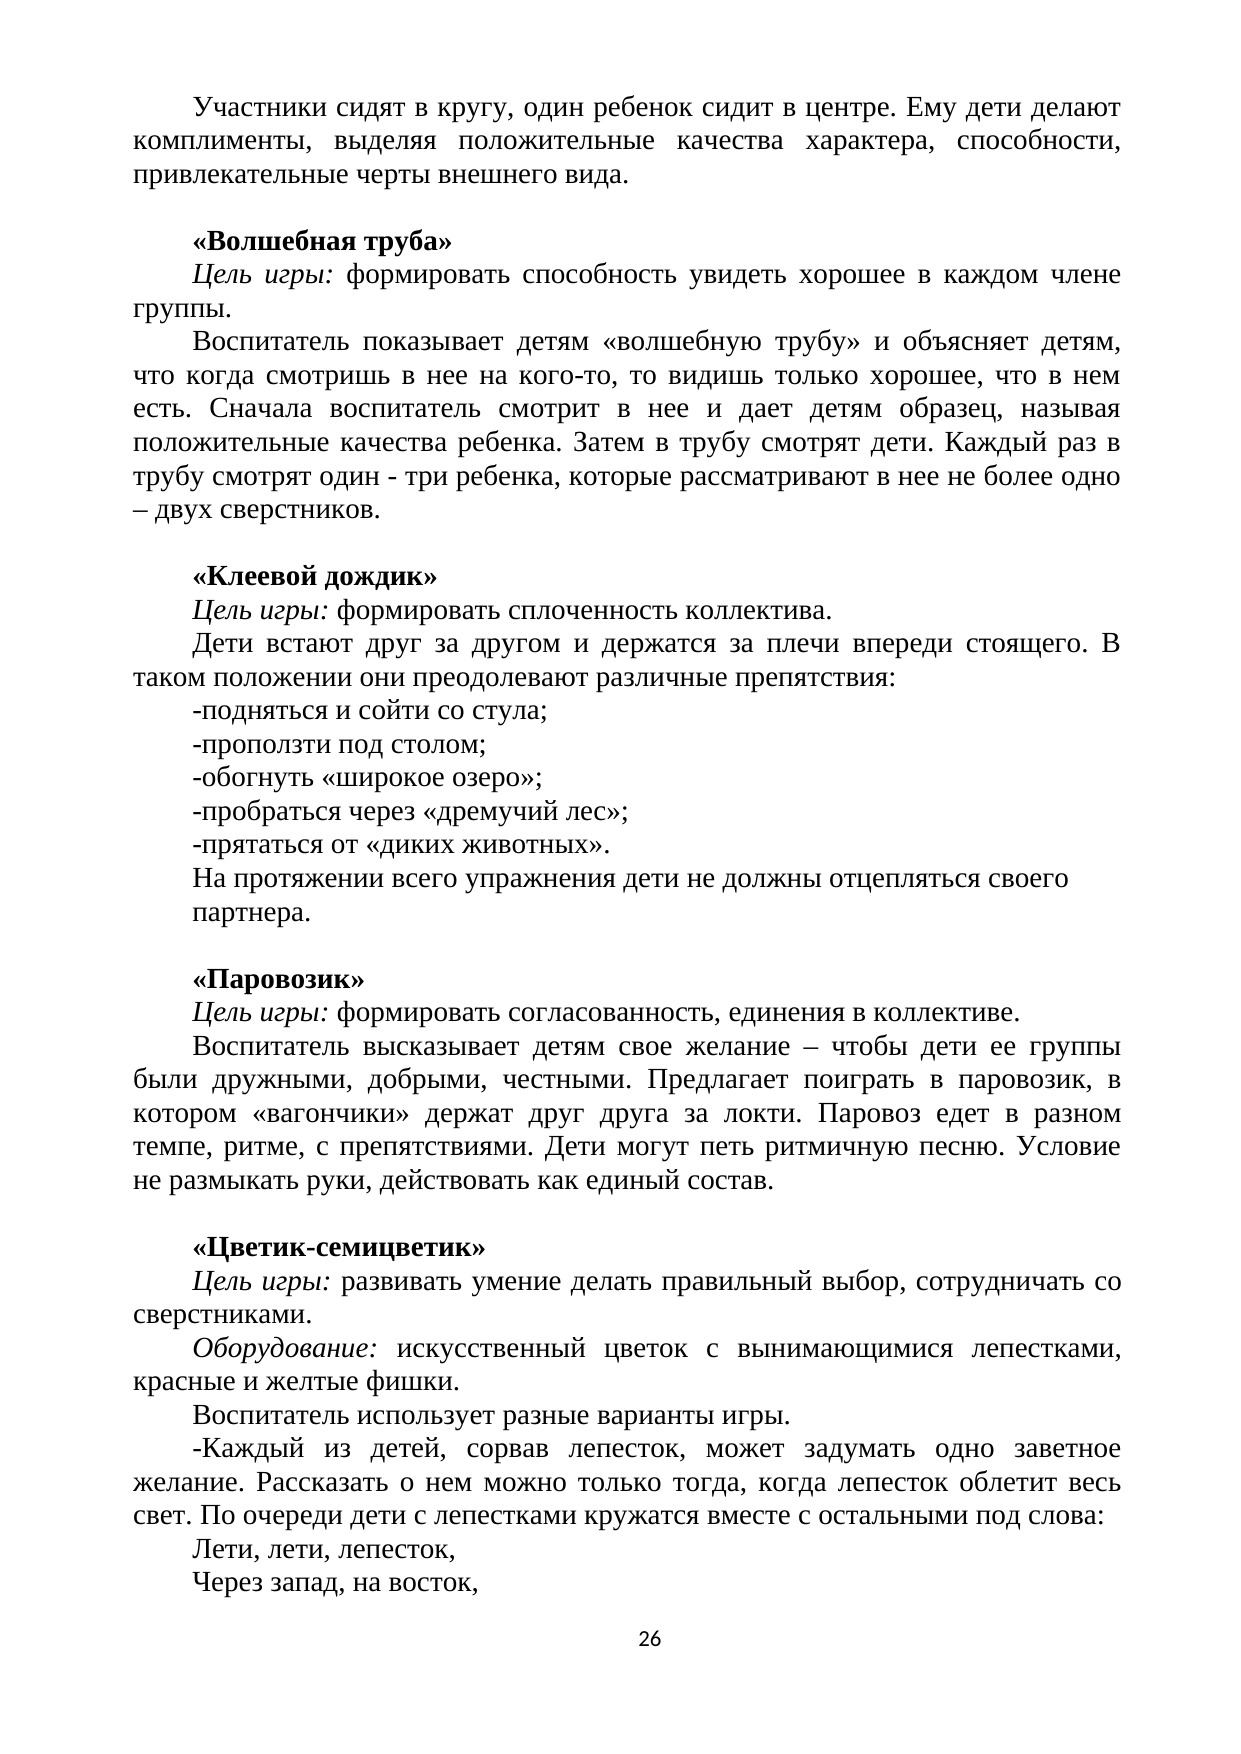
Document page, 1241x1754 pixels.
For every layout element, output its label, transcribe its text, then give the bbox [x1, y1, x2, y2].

text Воспитатель использует разные варианты игры. [133, 1397, 1122, 1430]
text Цель игры: формировать способность увидеть хорошее в каждом члене группы. [133, 256, 1122, 323]
text Цель игры: развивать умение делать правильный выбор, сотрудничать со сверстниками. [133, 1263, 1122, 1330]
text Воспитатель показывает детям «волшебную трубу» и объясняет детям, что когда смотришь в нее на кого-то, то видишь только хорошее, что в нем есть. Сначала воспитатель смотрит в нее и дает детям образец, называя положительные качества ребенка. Затем в трубу смотрят дети. Каждый раз в трубу смотрят один - три ребенка, которые рассматривают в нее не более одно – двух сверстников. [133, 323, 1122, 525]
text Участники сидят в кругу, один ребенок сидит в центре. Ему дети делают комплименты, выделяя положительные качества характера, способности, привлекательные черты внешнего вида. [133, 89, 1122, 189]
text Цель игры: формировать согласованность, единения в коллективе. [133, 994, 1122, 1028]
text «Паровозик» [133, 961, 1122, 994]
text -обогнуть «широкое озеро»; [133, 759, 1122, 793]
text Воспитатель высказывает детям свое желание – чтобы дети ее группы были дружными, добрыми, честными. Предлагает поиграть в паровозик, в котором «вагончики» держат друг друга за локти. Паровоз едет в разном темпе, ритме, с препятствиями. Дети могут петь ритмичную песню. Условие не размыкать руки, действовать как единый состав. [133, 1028, 1122, 1196]
text -подняться и сойти со стула; [133, 692, 1122, 726]
text -пробраться через «дремучий лес»; [133, 793, 1122, 827]
text «Цветик-семицветик» [133, 1229, 1122, 1263]
text Через запад, на восток, [133, 1564, 1122, 1598]
text На протяжении всего упражнения дети не должны отцепляться своего [133, 860, 1122, 894]
text -прятаться от «диких животных». [133, 827, 1122, 860]
text партнера. [133, 894, 1122, 927]
text «Клеевой дождик» [133, 558, 1122, 592]
text Дети встают друг за другом и держатся за плечи впереди стоящего. В таком положении они преодолевают различные препятствия: [133, 625, 1122, 692]
text Цель игры: формировать сплоченность коллектива. [133, 592, 1122, 625]
text Оборудование: искусственный цветок с вынимающимися лепестками, красные и желтые фишки. [133, 1330, 1122, 1397]
text -Каждый из детей, сорвав лепесток, может задумать одно заветное желание. Рассказать о нем можно только тогда, когда лепесток облетит весь свет. По очереди дети с лепестками кружатся вместе с остальными под слова: [133, 1430, 1122, 1531]
text -проползти под столом; [133, 726, 1122, 759]
text «Волшебная труба» [133, 223, 1122, 256]
text Лети, лети, лепесток, [133, 1531, 1122, 1564]
